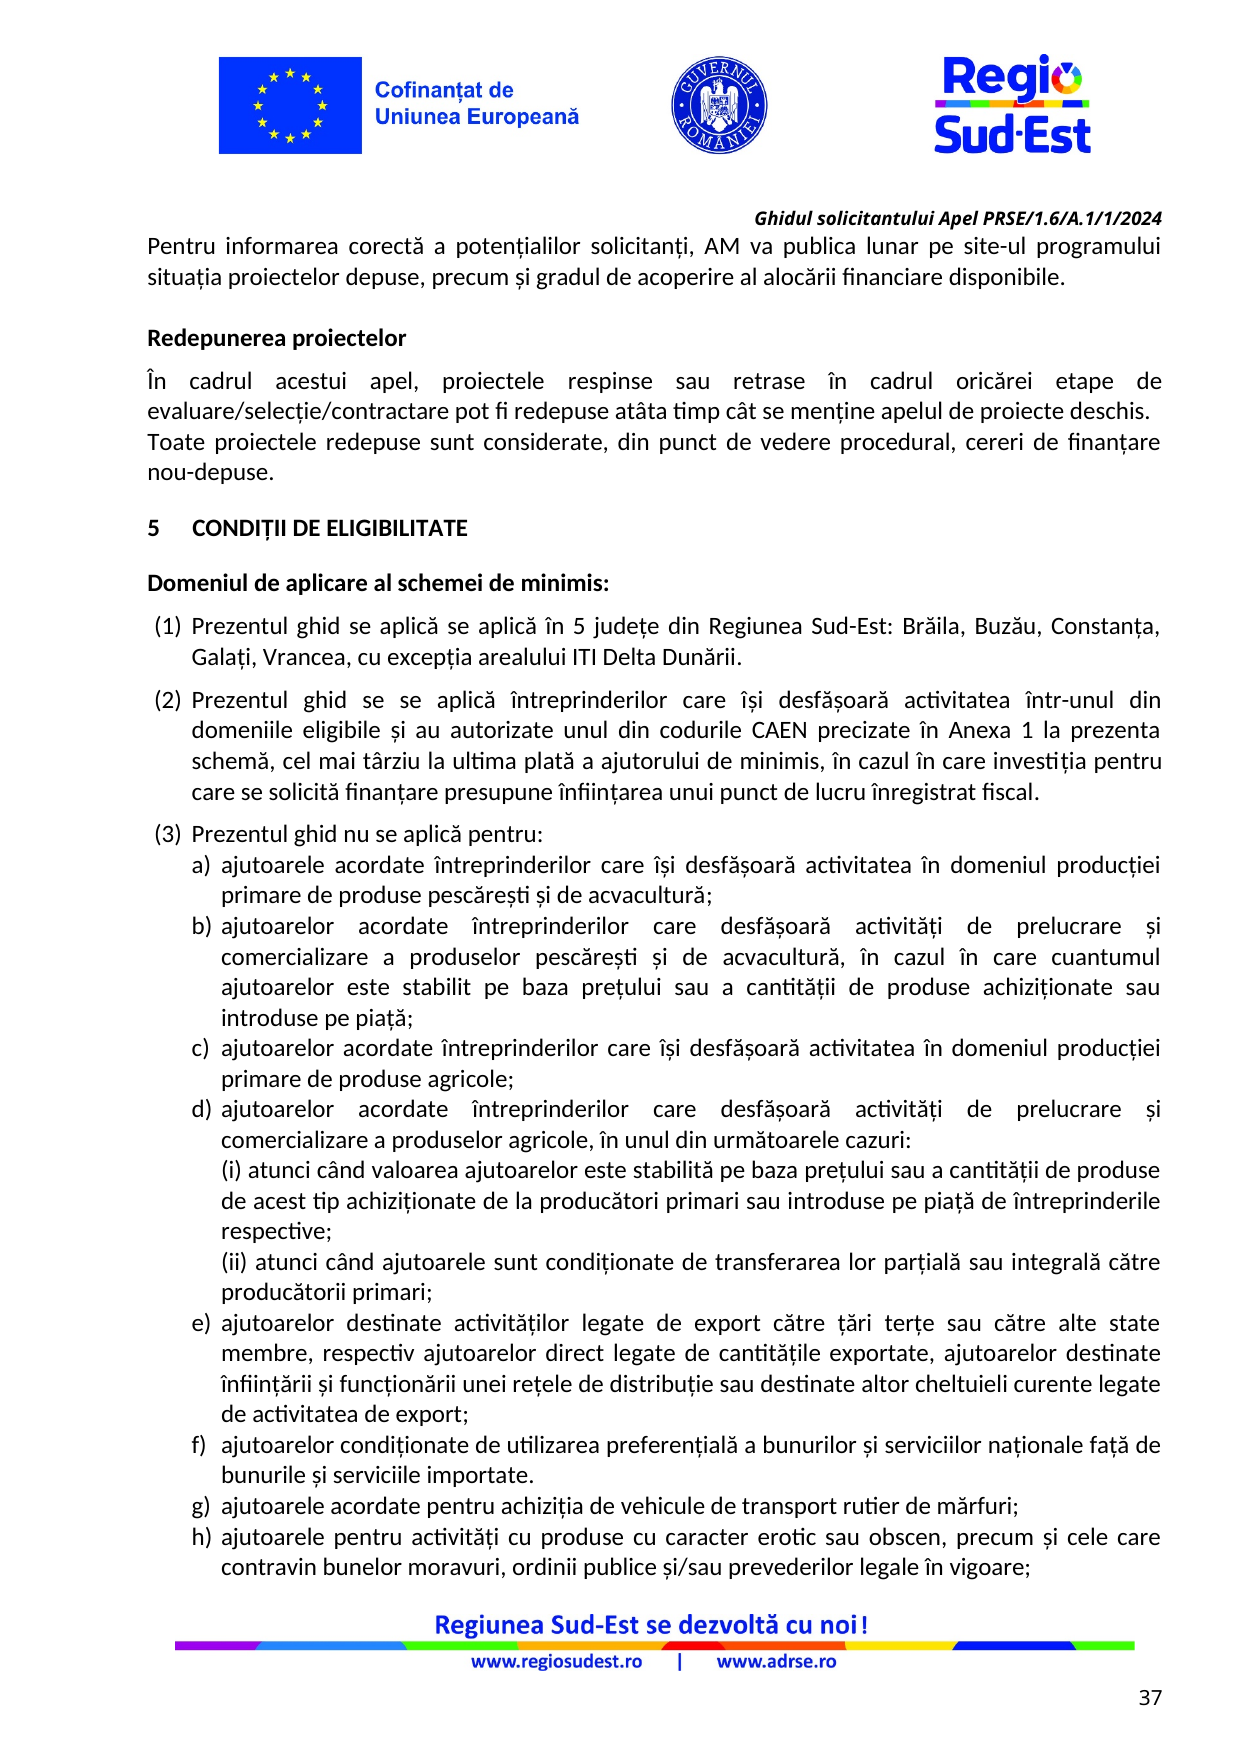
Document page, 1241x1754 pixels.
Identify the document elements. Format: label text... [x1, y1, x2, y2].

picture [218, 54, 1091, 155]
text Pentru informarea corectă a potențialilor solicitanți, AM va publica lunar pe site-ul programului situația proiectelor depuse, precum și gradul de acoperire al alocării financiare disponibile. [147, 230, 1162, 291]
list ajutoarelor destinate activităților legate de export către țări terțe sau către alte state membre, respectiv ajutoarelor direct legate de cantitățile exportate, ajutoarelor destinate înființării și funcționării unei rețele de distribuție sau destinate altor cheltuieli curente legate de activitatea de export; [191, 1307, 1162, 1429]
text Toate proiectele redepuse sunt considerate, din punct de vedere procedural, cereri de finanțare nou-depuse. [147, 426, 1162, 487]
list Prezentul ghid se se aplică întreprinderilor care îşi desfăşoară activitatea într-unul din domeniile eligibile și au autorizate unul din codurile CAEN precizate în Anexa 1 la prezenta schemă, cel mai târziu la ultima plată a ajutorului de minimis, în cazul în care investiţia pentru care se solicită finanţare presupune înfiinţarea unui punct de lucru înregistrat fiscal. [154, 684, 1162, 806]
list ajutoarelor acordate întreprinderilor care își desfășoară activitatea în domeniul producției primare de produse agricole; [191, 1032, 1162, 1093]
list Prezentul ghid se aplică se aplică în 5 județe din Regiunea Sud-Est: Brăila, Buzău, Constanța, Galați, Vrancea, cu excepția arealului ITI Delta Dunării. [154, 611, 1162, 672]
text (i) atunci când valoarea ajutoarelor este stabilită pe baza prețului sau a cantității de produse de acest tip achiziționate de la producători primari sau introduse pe piață de întreprinderile respective; [221, 1154, 1162, 1246]
list Prezentul ghid nu se aplică pentru: [154, 819, 1162, 849]
list ajutoarelor acordate întreprinderilor care desfășoară activități de prelucrare și comercializare a produselor agricole, în unul din următoarele cazuri: [191, 1093, 1162, 1154]
text Redepunerea proiectelor [147, 322, 1162, 352]
list ajutoarele acordate întreprinderilor care își desfășoară activitatea în domeniul producției primare de produse pescărești și de acvacultură; [191, 849, 1162, 910]
list ajutoarelor condiționate de utilizarea preferențială a bunurilor și serviciilor naționale față de bunurile și serviciile importate. [191, 1429, 1162, 1490]
subtitle CONDIŢII DE ELIGIBILITATE [147, 512, 1162, 542]
text (ii) atunci când ajutoarele sunt condiționate de transferarea lor parțială sau integrală către producătorii primari; [221, 1246, 1162, 1307]
list ajutoarele acordate pentru achiziția de vehicule de transport rutier de mărfuri; [191, 1490, 1162, 1521]
text În cadrul acestui apel, proiectele respinse sau retrase în cadrul oricărei etape de evaluare/selecție/contractare pot fi redepuse atâta timp cât se menține apelul de proiecte deschis. [147, 365, 1162, 426]
list ajutoarele pentru activități cu produse cu caracter erotic sau obscen, precum și cele care contravin bunelor moravuri, ordinii publice și/sau prevederilor legale în vigoare; [191, 1521, 1162, 1582]
picture [175, 1614, 1135, 1671]
text Domeniul de aplicare al schemei de minimis: [147, 567, 1162, 598]
list ajutoarelor acordate întreprinderilor care desfășoară activități de prelucrare și comercializare a produselor pescărești și de acvacultură, în cazul în care cuantumul ajutoarelor este stabilit pe baza prețului sau a cantității de produse achiziționate sau introduse pe piață; [191, 910, 1162, 1032]
